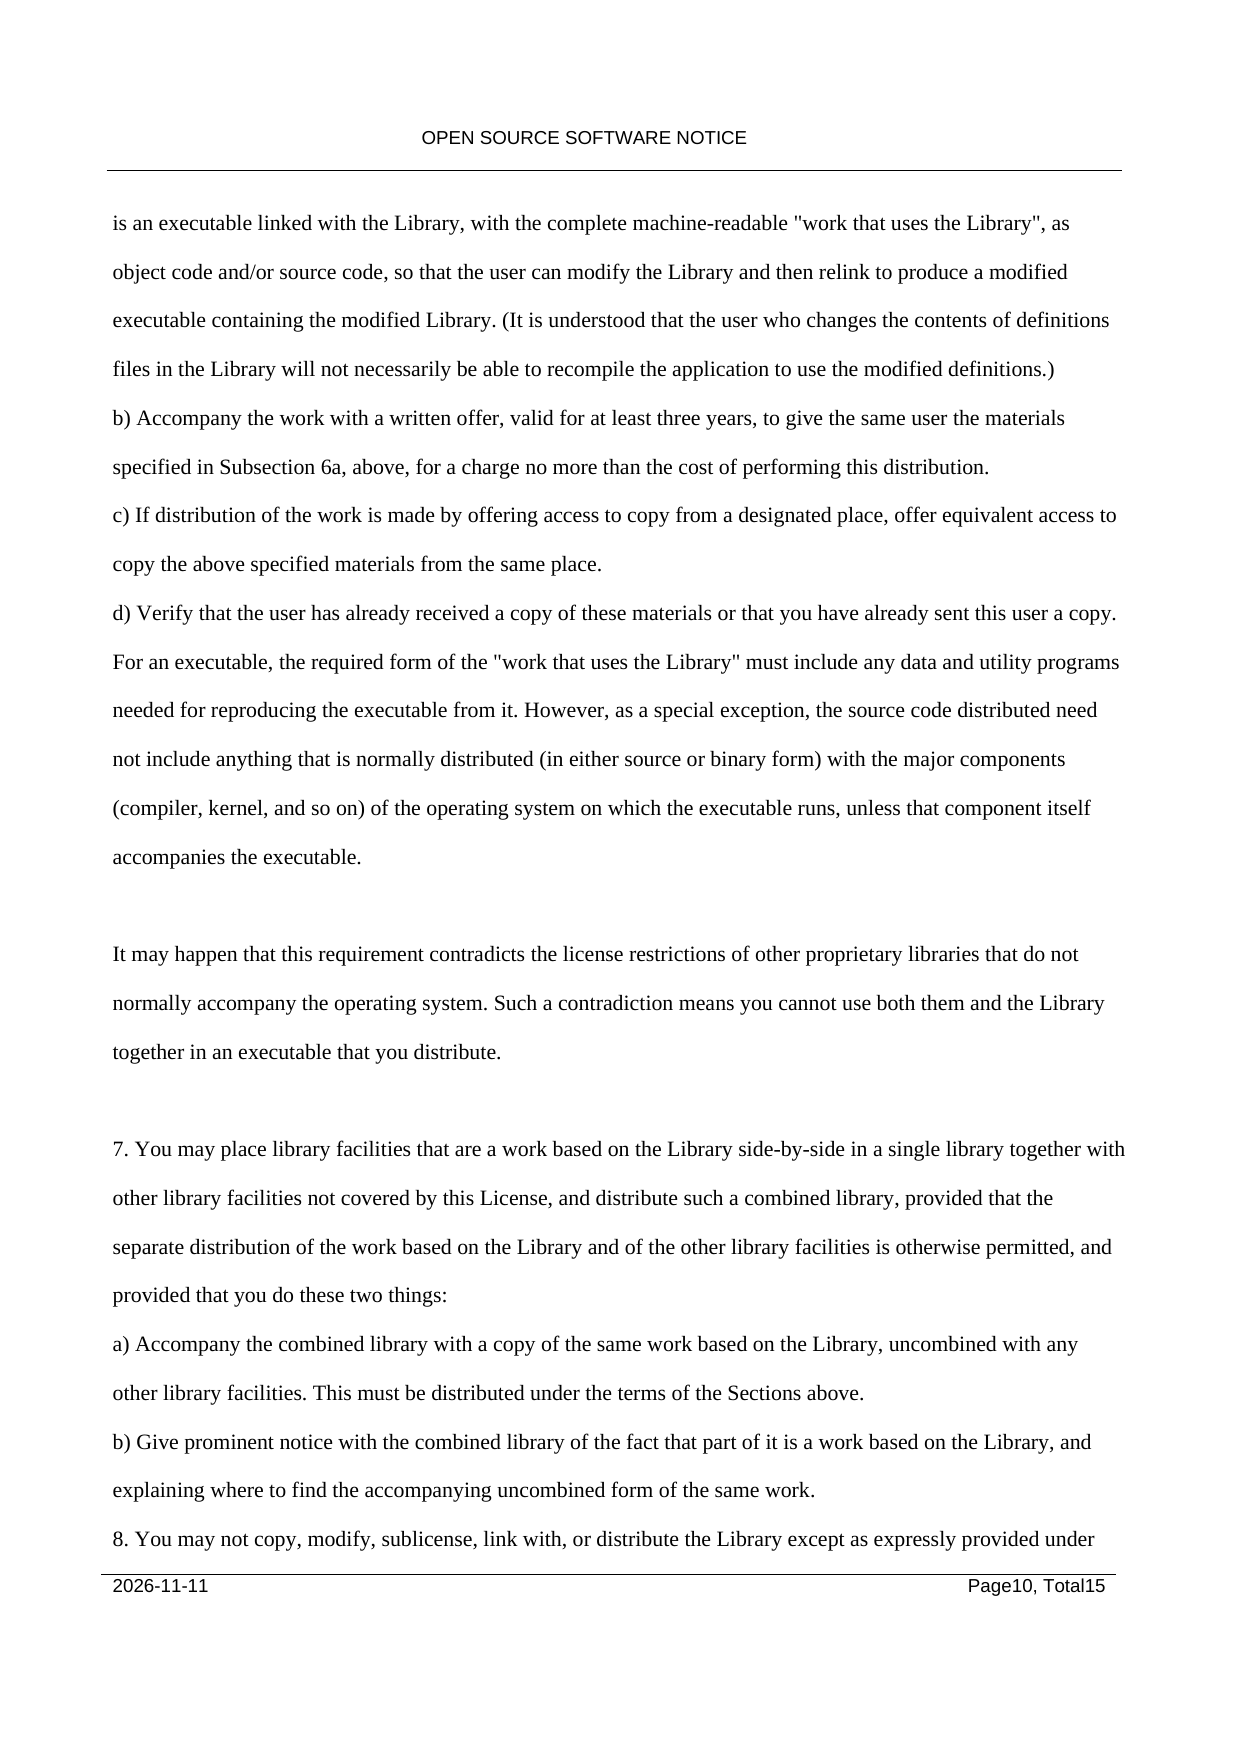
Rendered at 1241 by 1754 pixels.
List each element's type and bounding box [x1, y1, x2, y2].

text [112, 206, 1128, 1555]
